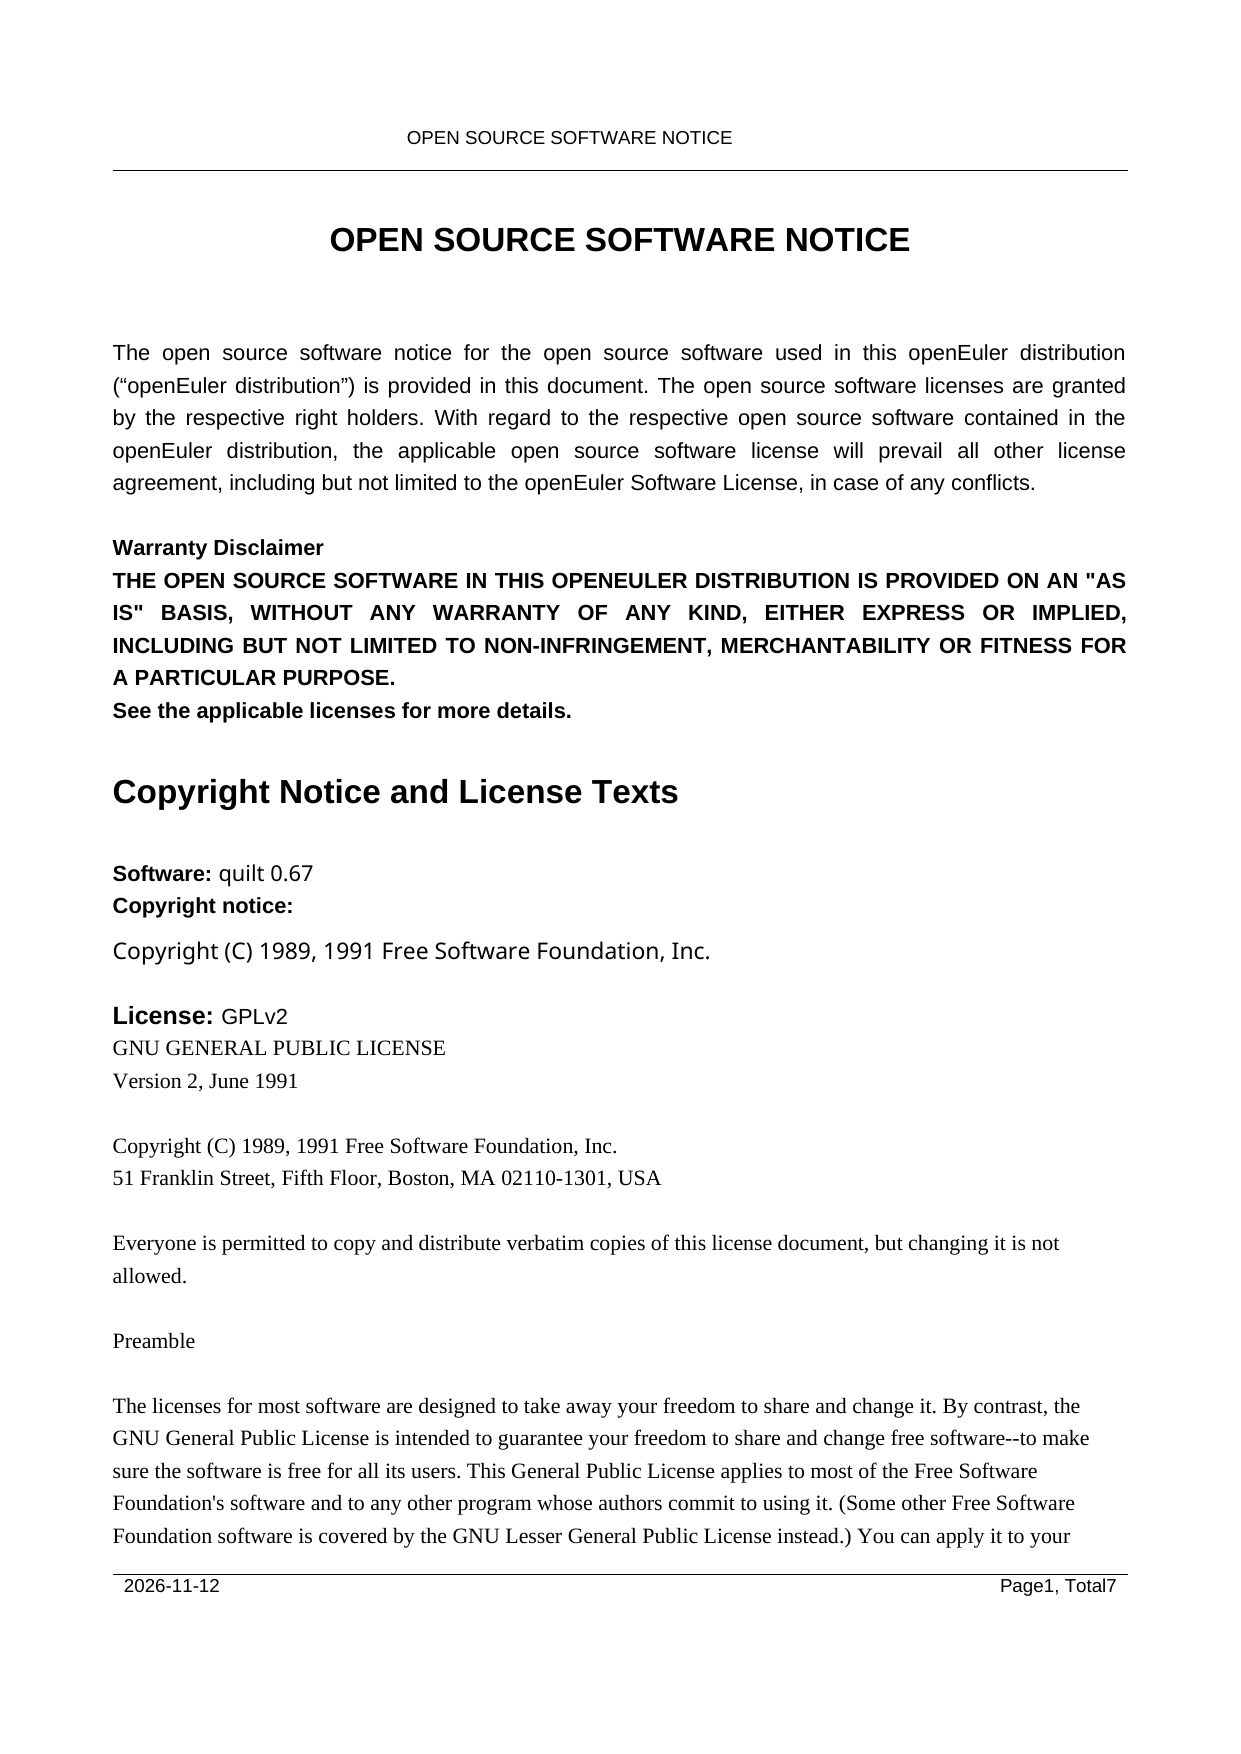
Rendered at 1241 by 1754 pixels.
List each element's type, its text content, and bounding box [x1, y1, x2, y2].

text Copyright notice: [112, 889, 1128, 921]
title Software: quilt 0.67 [112, 856, 1128, 889]
text OPEN SOURCE SOFTWARE NOTICE [112, 206, 1128, 271]
text License: GPLv2 [112, 999, 1128, 1031]
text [112, 1031, 1128, 1551]
text The open source software notice for the open source software used in this openEuler distribution (“openEuler distribution”) is provided in this document. The open source software licenses are granted by the respective right holders. With regard to the respective open source software contained in the openEuler distribution, the applicable open source software license will prevail all other license agreement, including but not limited to the openEuler Software License, in case of any conflicts. [112, 336, 1128, 499]
text THE OPEN SOURCE SOFTWARE IN THIS OPENEULER DISTRIBUTION IS PROVIDED ON AN "AS IS" BASIS, WITHOUT ANY WARRANTY OF ANY KIND, EITHER EXPRESS OR IMPLIED, INCLUDING BUT NOT LIMITED TO NON-INFRINGEMENT, MERCHANTABILITY OR FITNESS FOR A PARTICULAR PURPOSE. See the applicable licenses for more details. [112, 564, 1128, 726]
text Copyright Notice and License Texts [112, 759, 1128, 824]
text Copyright (C) 1989, 1991 Free Software Foundation, Inc. [112, 934, 1128, 999]
text Warranty Disclaimer [112, 531, 1128, 564]
